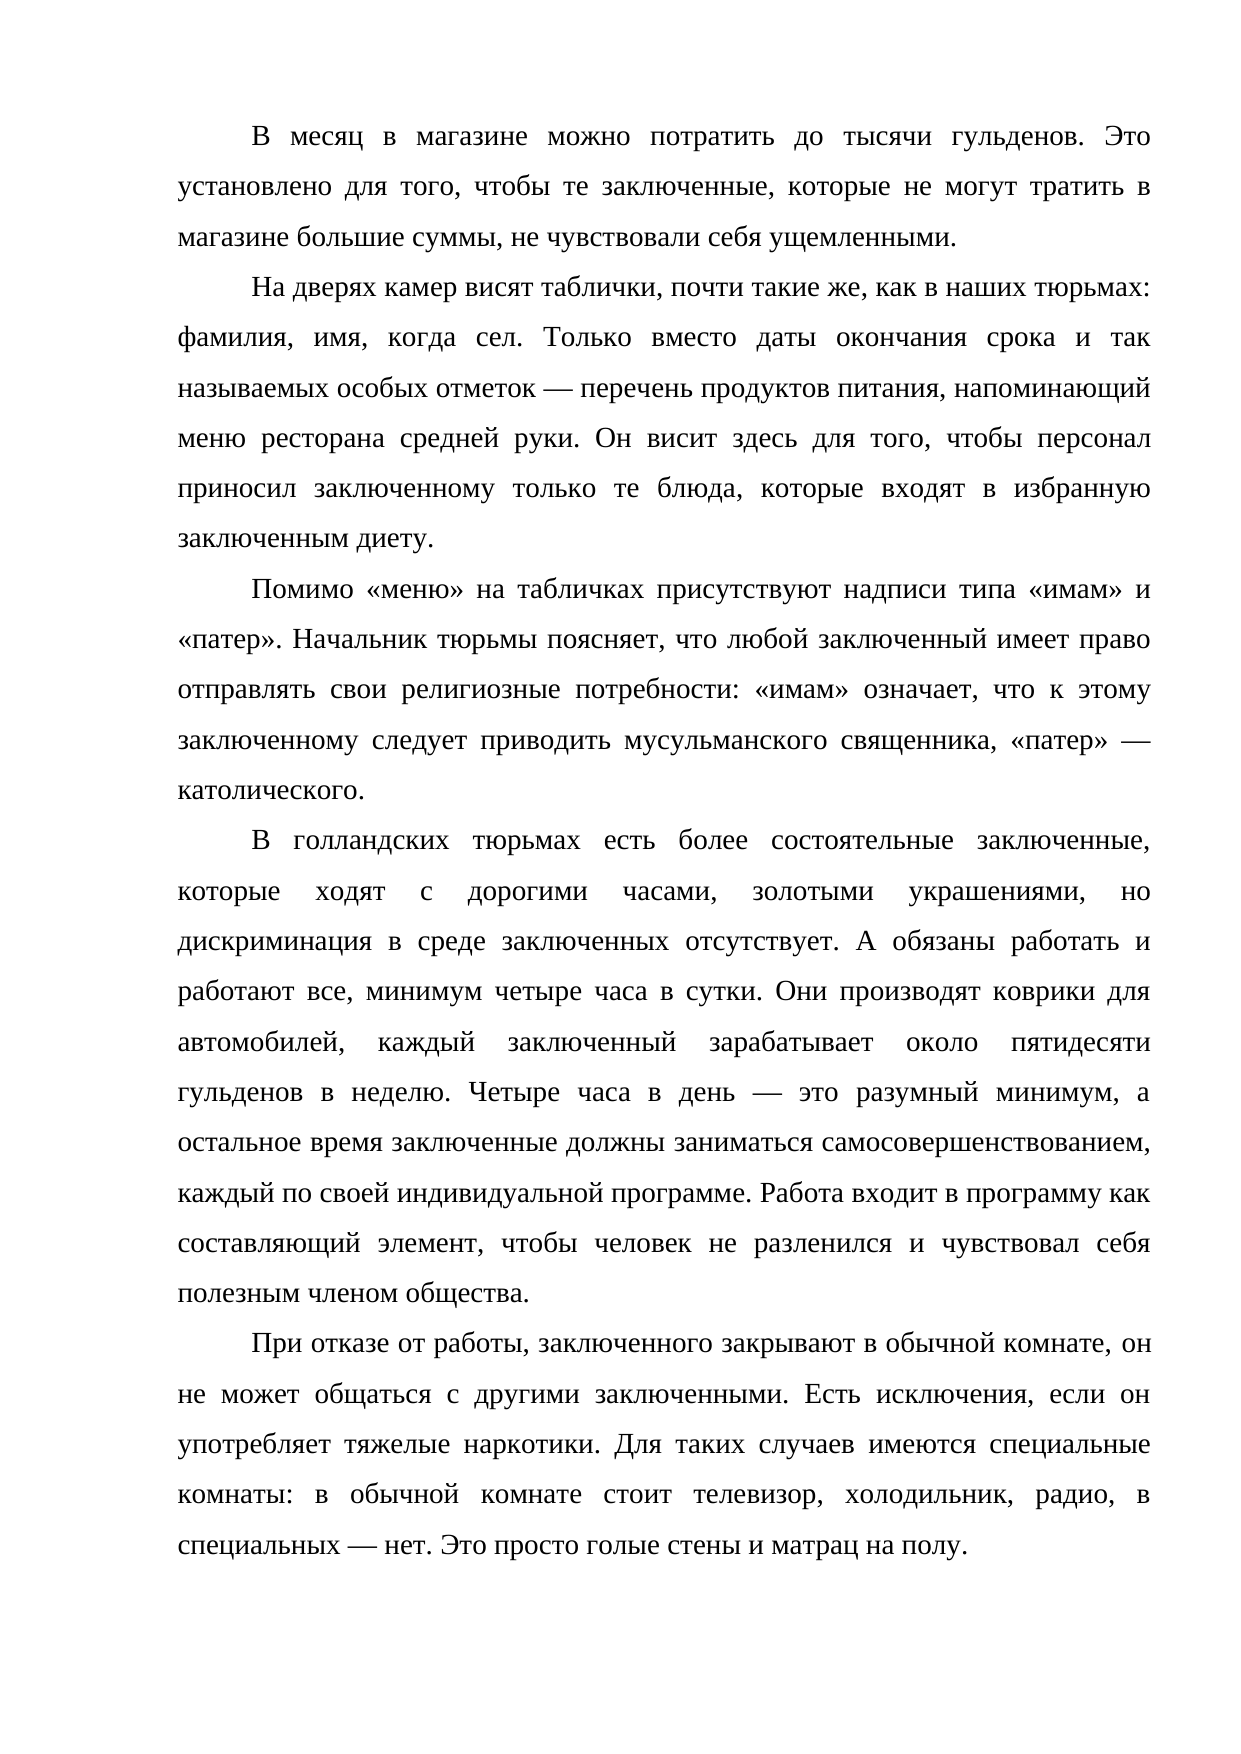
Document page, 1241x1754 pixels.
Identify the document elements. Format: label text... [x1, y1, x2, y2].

text Помимо «меню» на табличках присутствуют надписи типа «имам» и «патер». Начальник тюрьмы поясняет, что любой заключенный имеет право отправлять свои религиозные потребности: «имам» означает, что к этому заключенному следует приводить мусульманского священника, «патер» —католического. [177, 571, 1152, 806]
text На дверях камер висят таблички, почти такие же, как в наших тюрьмах: фамилия, имя, когда сел. Только вместо даты окончания срока и так называемых особых отметок — перечень продуктов питания, напоминающий меню ресторана средней руки. Он висит здесь для того, чтобы персонал приносил заключенному только те блюда, которые входят в избранную заключенным диету. [177, 269, 1152, 554]
text В месяц в магазине можно потратить до тысячи гульденов. Это установлено для того, чтобы те заключенные, которые не могут тратить в магазине большие суммы, не чувствовали себя ущемленными. [177, 118, 1152, 252]
text В голландских тюрьмах есть более состоятельные заключенные, которые ходят с дорогими часами, золотыми украшениями, но дискриминация в среде заключенных отсутствует. А обязаны работать и работают все, минимум четыре часа в сутки. Они производят коврики для автомобилей, каждый заключенный зарабатывает около пятидесяти гульденов в неделю. Четыре часа в день — это разумный минимум, а остальное время заключенные должны заниматься самосовершенствованием, каждый по своей индивидуальной программе. Работа входит в программу как составляющий элемент, чтобы человек не разленился и чувствовал себя полезным членом общества. [177, 822, 1152, 1309]
text При отказе от работы, заключенного закрывают в обычной комнате, он не может общаться с другими заключенными. Есть исключения, если он употребляет тяжелые наркотики. Для таких случаев имеются специальные комнаты: в обычной комнате стоит телевизор, холодильник, радио, в специальных — нет. Это просто голые стены и матрац на полу. [177, 1326, 1152, 1560]
